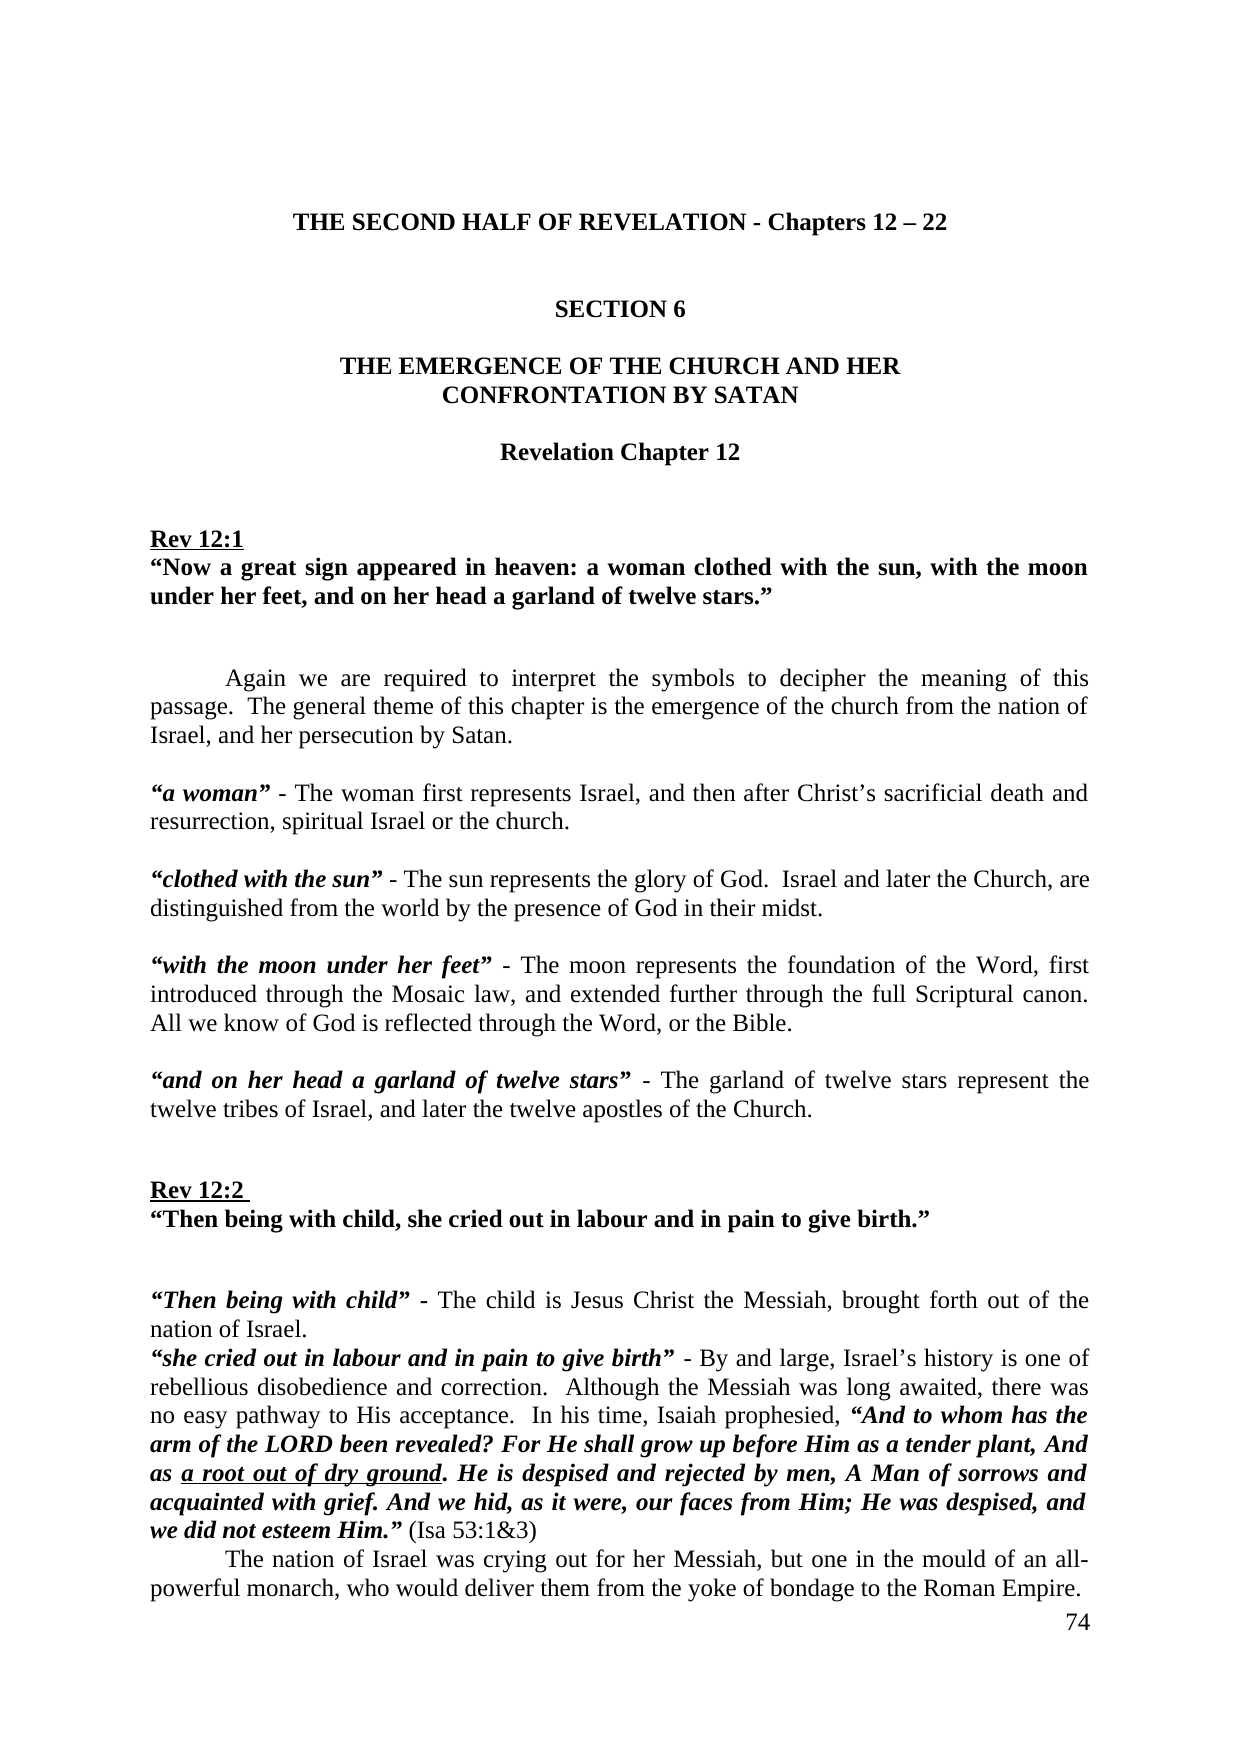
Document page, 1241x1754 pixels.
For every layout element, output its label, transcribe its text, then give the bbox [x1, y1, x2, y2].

text Rev 12:2 [150, 1175, 1090, 1204]
text “with the moon under her feet” - The moon represents the foundation of the Word, first introduced through the Mosaic law, and extended further through the full Scriptural canon. All we know of God is reflected through the Word, or the Bible. [150, 950, 1090, 1036]
text “and on her head a garland of twelve stars” - The garland of twelve stars represent the twelve tribes of Israel, and later the twelve apostles of the Church. [150, 1065, 1090, 1123]
text “clothed with the sun” - The sun represents the glory of God. Israel and later the Church, are distinguished from the world by the presence of God in their midst. [150, 864, 1090, 921]
text THE SECOND HALF OF REVELATION - Chapters 12 – 22 [150, 207, 1090, 236]
text “Then being with child” - The child is Jesus Christ the Messiah, brought forth out of the nation of Israel. [150, 1286, 1090, 1343]
text CONFRONTATION BY SATAN [150, 380, 1090, 409]
text “Now a great sign appeared in heaven: a woman clothed with the sun, with the moon under her feet, and on her head a garland of twelve stars.” [150, 552, 1090, 610]
text Again we are required to interpret the symbols to decipher the meaning of this passage. The general theme of this chapter is the emergence of the church from the nation of Israel, and her persecution by Satan. [150, 663, 1090, 749]
text “Then being with child, she cried out in labour and in pain to give birth.” [150, 1204, 1090, 1233]
text “a woman” - The woman first represents Israel, and then after Christ’s sacrificial death and resurrection, spiritual Israel or the church. [150, 778, 1090, 835]
text Revelation Chapter 12 [150, 437, 1090, 466]
text The nation of Israel was crying out for her Messiah, but one in the mould of an all-powerful monarch, who would deliver them from the yoke of bondage to the Roman Empire. [150, 1544, 1090, 1602]
text THE EMERGENCE OF THE CHURCH AND HER [150, 351, 1090, 380]
text Section 6 [150, 294, 1090, 322]
text “she cried out in labour and in pain to give birth” - By and large, Israel’s history is one of rebellious disobedience and correction. Although the Messiah was long awaited, there was no easy pathway to His acceptance. In his time, Isaiah prophesied, “And to whom has the arm of the LORD been revealed? For He shall grow up before Him as a tender plant, And as a root out of dry ground. He is despised and rejected by men, A Man of sorrows and acquainted with grief. And we hid, as it were, our faces from Him; He was despised, and we did not esteem Him.” (Isa 53:1&3) [150, 1343, 1090, 1544]
text Rev 12:1 [150, 524, 1090, 552]
